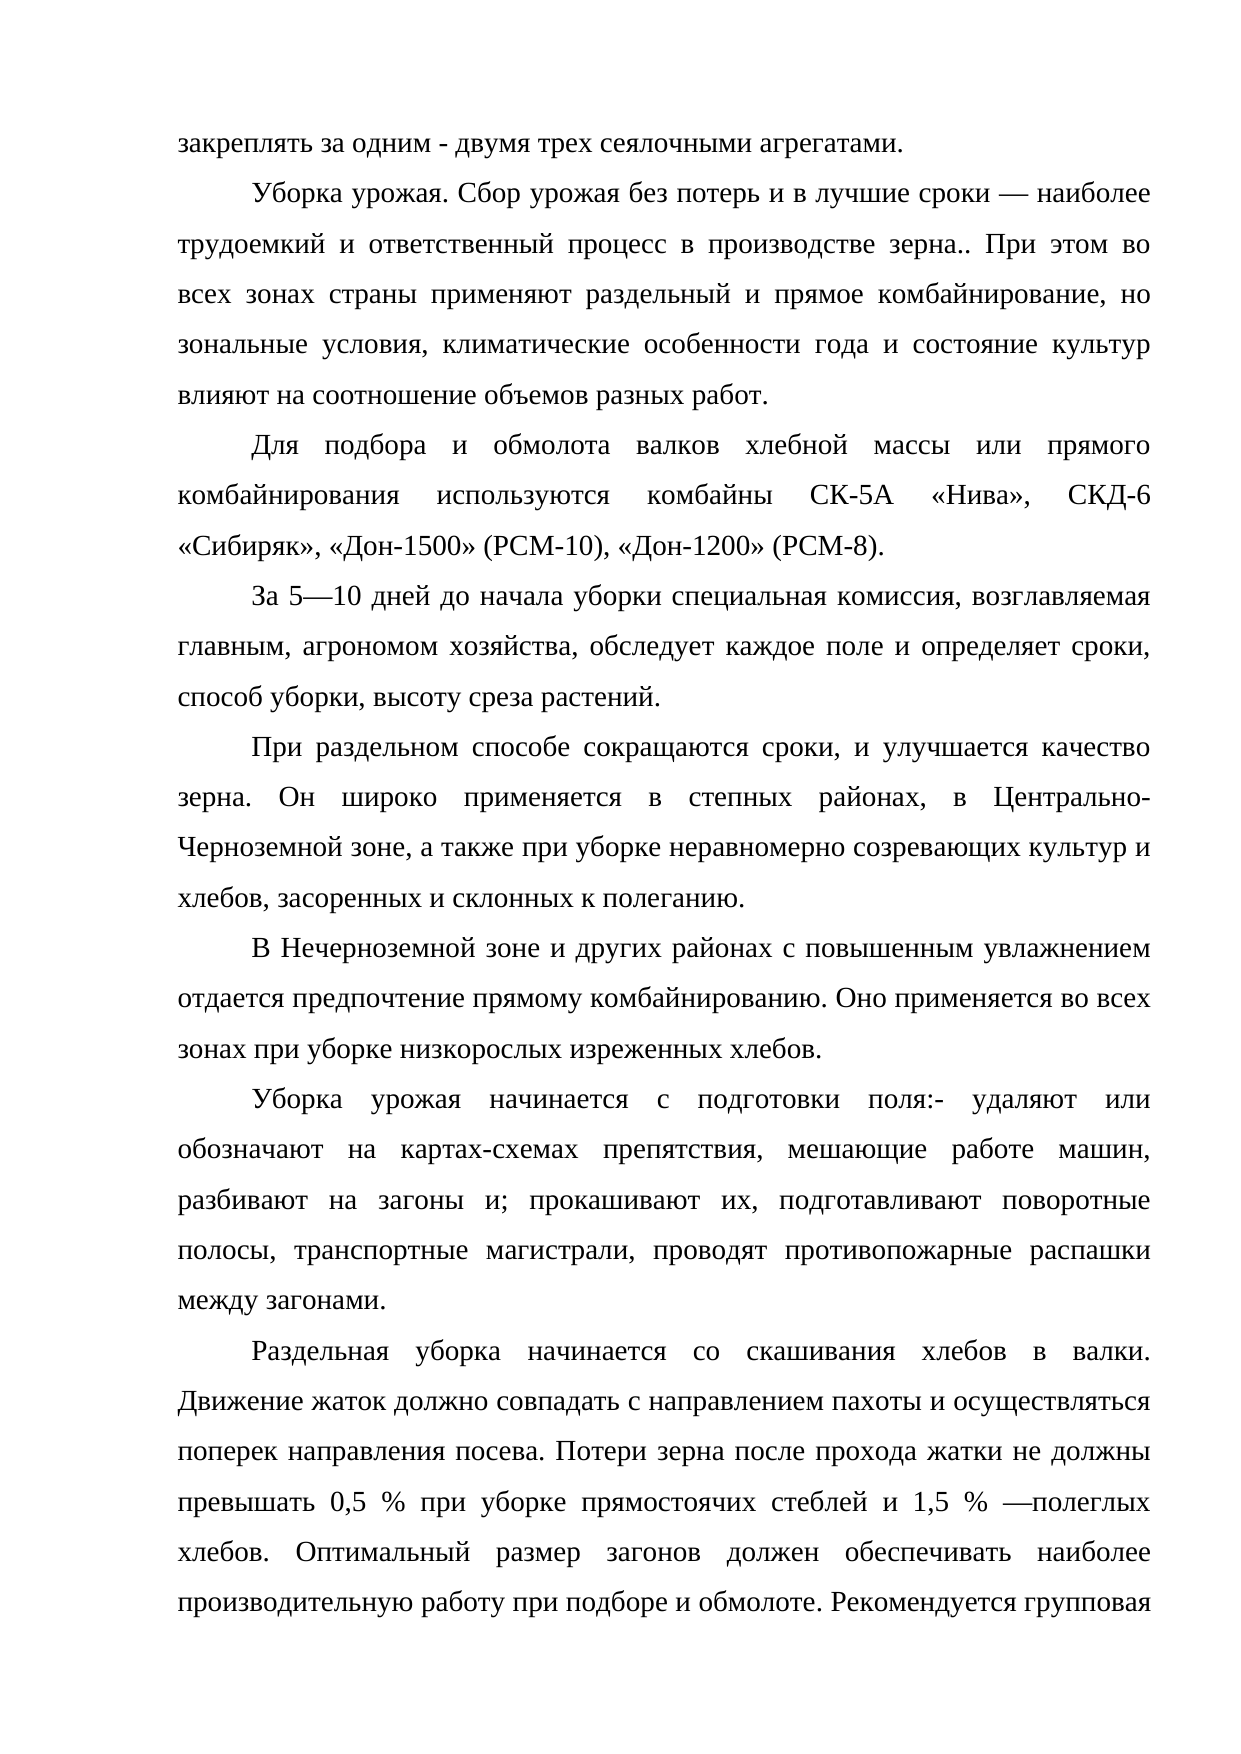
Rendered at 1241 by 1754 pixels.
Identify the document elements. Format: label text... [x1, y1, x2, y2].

text Уборка урожая. Сбор урожая без потерь и в лучшие сроки — наиболее трудоемкий и ответственный процесс в производстве зерна.. При этом во всех зонах страны применяют раздельный и прямое комбайнирование, но зональные условия, климатические особенности года и состояние культур влияют на соотношение объемов разных работ. [177, 176, 1152, 410]
text При раздельном способе сокращаются сроки, и улучшается качество зерна. Он широко применяется в степных районах, в Центрально-Черноземной зоне, а также при уборке неравномерно созревающих культур и хлебов, засоренных и склонных к полеганию. [177, 729, 1152, 913]
text За 5—10 дней до начала уборки специальная комиссия, возглавляемая главным, агрономом хозяйства, обследует каждое поле и определяет сроки, способ уборки, высоту среза растений. [177, 578, 1152, 712]
text В Нечерноземной зоне и других районах с повышенным увлажнением отдается предпочтение прямому комбайнированию. Оно применяется во всех зонах при уборке низкорослых изреженных хлебов. [177, 930, 1152, 1064]
text Уборка урожая начинается с подготовки поля:- удаляют или обозначают на картах-схемах препятствия, мешающие работе машин, разбивают на загоны и; прокашивают их, подготавливают поворотные полосы, транспортные магистрали, проводят противопожарные распашки между загонами. [177, 1081, 1152, 1316]
text Для подбора и обмолота валков хлебной массы или прямого комбайнирования используются комбайны СК-5А «Нива», СКД-6 «Сибиряк», «Дон-1500» (РСМ-10), «Дон-1200» (РСМ-8). [177, 427, 1152, 561]
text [177, 125, 1152, 159]
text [177, 1333, 1152, 1618]
